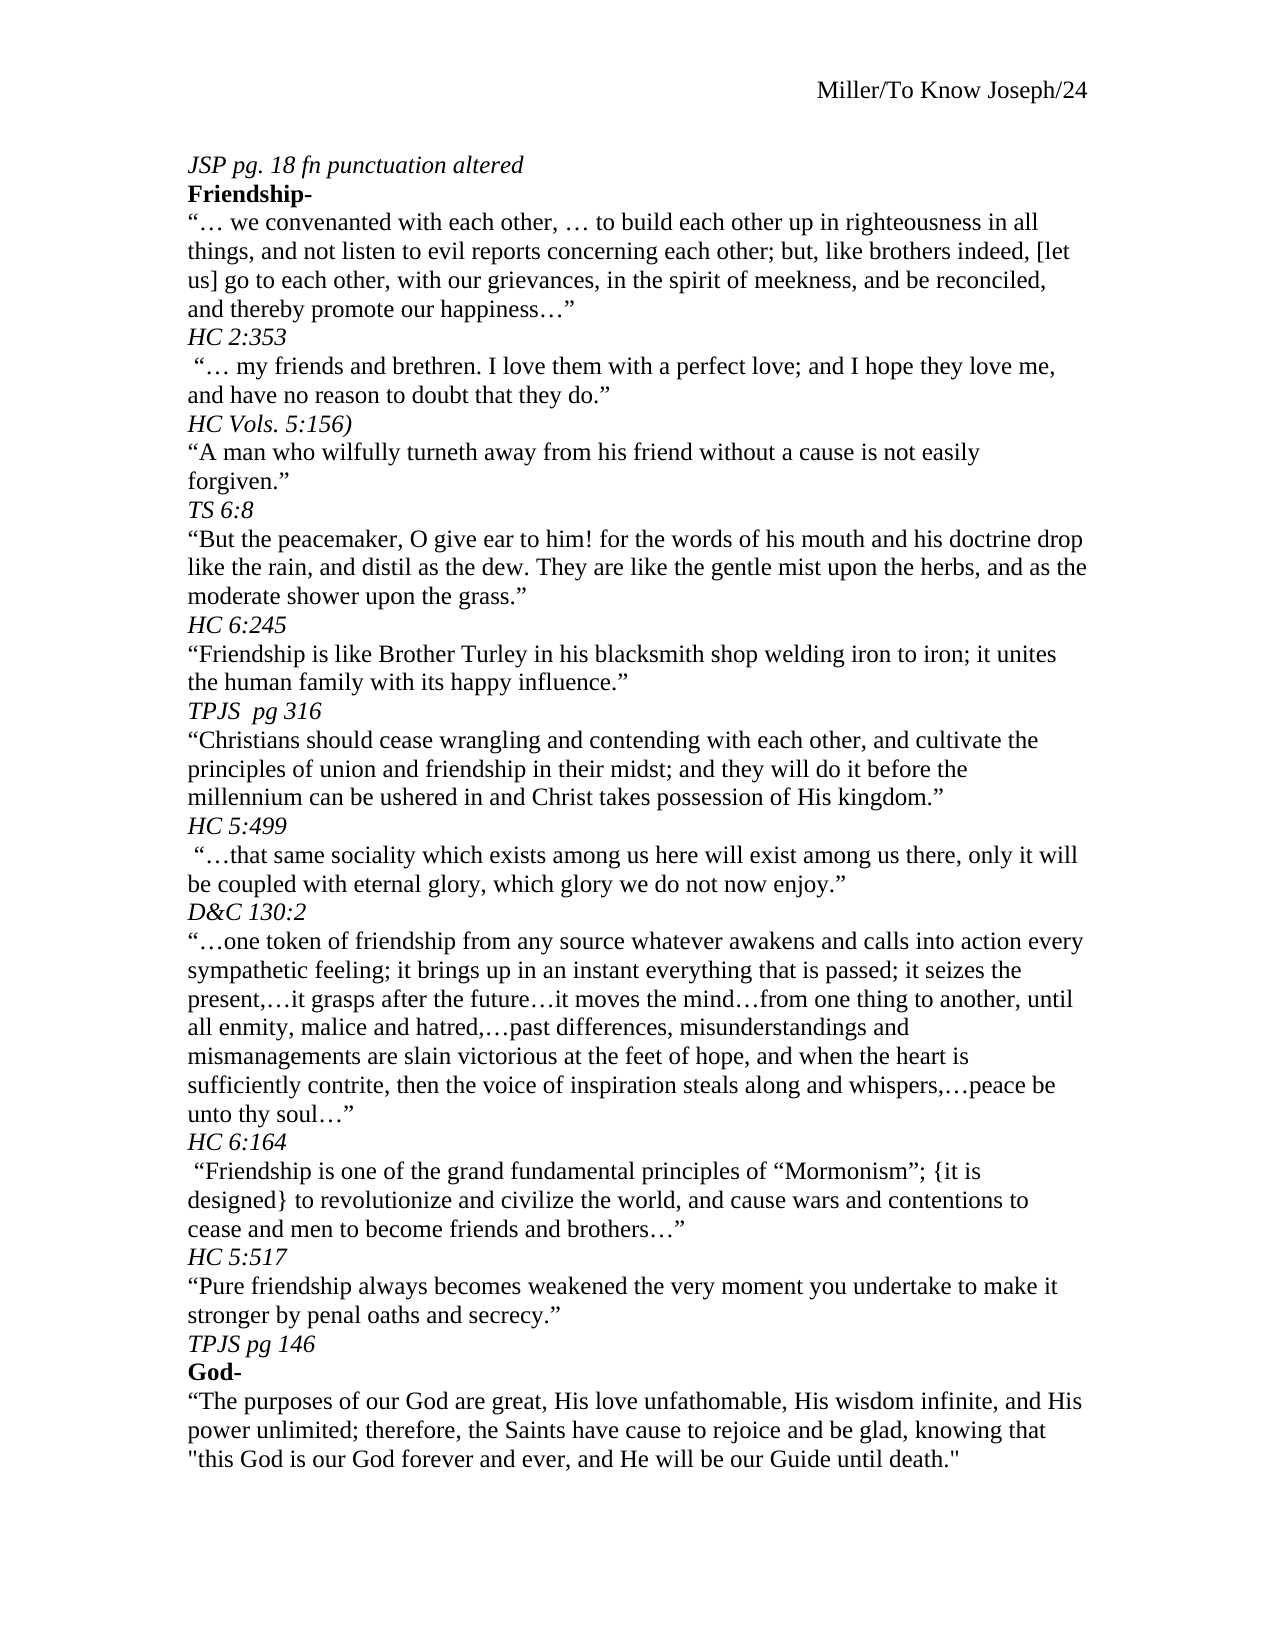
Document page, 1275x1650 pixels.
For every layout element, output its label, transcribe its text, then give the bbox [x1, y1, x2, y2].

text JSP pg. 18 fn punctuation altered [187, 150, 1087, 179]
text “A man who wilfully turneth away from his friend without a cause is not easily forgiven.” [187, 437, 1087, 495]
text D&C 130:2 [187, 897, 1087, 926]
text God- [187, 1357, 1087, 1386]
text “…one token of friendship from any source whatever awakens and calls into action every sympathetic feeling; it brings up in an instant everything that is passed; it seizes the present,…it grasps after the future…it moves the mind…from one thing to another, until all enmity, malice and hatred,…past differences, misunderstandings and mismanagements are slain victorious at the feet of hope, and when the heart is sufficiently contrite, then the voice of inspiration steals along and whispers,…peace be unto thy soul…” [187, 926, 1087, 1127]
text “Pure friendship always becomes weakened the very moment you undertake to make it stronger by penal oaths and secrecy.” [187, 1271, 1087, 1329]
text Friendship- [187, 179, 1087, 207]
text HC Vols. 5:156) [187, 409, 1087, 437]
text HC 5:517 [187, 1242, 1087, 1271]
text “… we convenanted with each other, … to build each other up in righteousness in all things, and not listen to evil reports concerning each other; but, like brothers indeed, [let us] go to each other, with our grievances, in the spirit of meekness, and be reconciled, and thereby promote our happiness…” [187, 207, 1087, 322]
text TS 6:8 [187, 495, 1087, 524]
text TPJS pg 316 [187, 696, 1087, 725]
text “The purposes of our God are great, His love unfathomable, His wisdom infinite, and His power unlimited; therefore, the Saints have cause to rejoice and be glad, knowing that "this God is our God forever and ever, and He will be our Guide until death." [187, 1386, 1087, 1472]
text TPJS pg 146 [187, 1329, 1087, 1357]
text “Friendship is like Brother Turley in his blacksmith shop welding iron to iron; it unites the human family with its happy influence.” [187, 639, 1087, 696]
text “Friendship is one of the grand fundamental principles of “Mormonism”; {it is designed} to revolutionize and civilize the world, and cause wars and contentions to cease and men to become friends and brothers…” [187, 1156, 1087, 1242]
text HC 2:353 [187, 322, 1087, 351]
text “But the peacemaker, O give ear to him! for the words of his mouth and his doctrine drop like the rain, and distil as the dew. They are like the gentle mist upon the herbs, and as the moderate shower upon the grass.” [187, 524, 1087, 610]
text “… my friends and brethren. I love them with a perfect love; and I hope they love me, and have no reason to doubt that they do.” [187, 351, 1087, 409]
text HC 5:499 [187, 811, 1087, 840]
text “Christians should cease wrangling and contending with each other, and cultivate the principles of union and friendship in their midst; and they will do it before the millennium can be ushered in and Christ takes possession of His kingdom.” [187, 725, 1087, 811]
text HC 6:245 [187, 610, 1087, 639]
text HC 6:164 [187, 1127, 1087, 1156]
text “…that same sociality which exists among us here will exist among us there, only it will be coupled with eternal glory, which glory we do not now enjoy.” [187, 840, 1087, 897]
